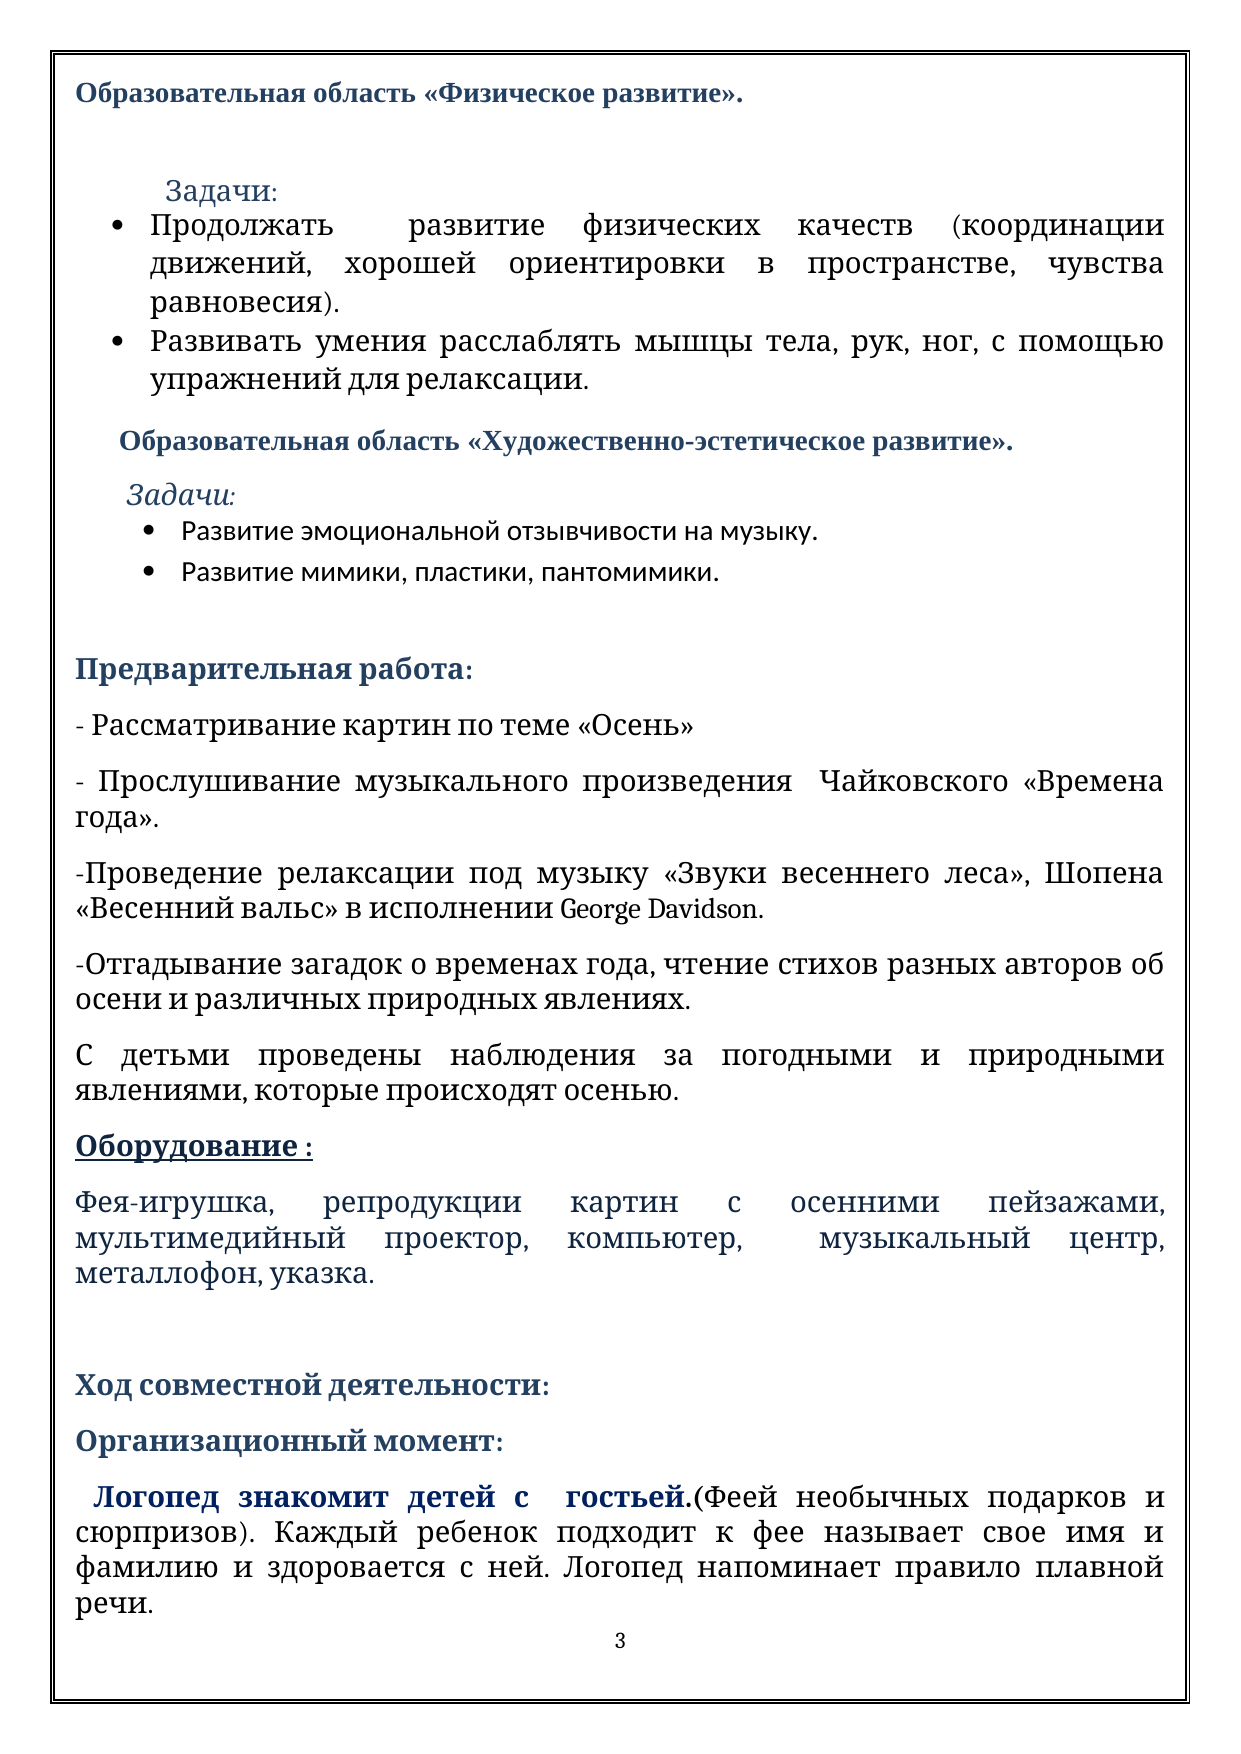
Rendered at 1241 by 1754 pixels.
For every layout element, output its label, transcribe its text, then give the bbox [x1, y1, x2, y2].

text -Проведение релаксации под музыку «Звуки весеннего леса», Шопена «Весенний вальс» в исполнении George Davidson. [75, 857, 1165, 926]
text Фея-игрушка, репродукции картин с осенними пейзажами, мультимедийный проектор, компьютер, музыкальный центр, металлофон, указка. [75, 1187, 1165, 1291]
text - Прослушивание музыкального произведения Чайковского «Времена года». [75, 766, 1165, 834]
text С детьми проведены наблюдения за погодными и природными явлениями, которые происходят осенью. [75, 1039, 1165, 1108]
text Образовательная область «Физическое развитие». [75, 75, 1165, 108]
list Продолжать развитие физических качеств (координации движений, хорошей ориентировки в пространстве, чувства равновесия). [112, 209, 1165, 320]
list Развитие эмоциональной отзывчивости на музыку. [144, 512, 1165, 548]
list Развитие мимики, пластики, пантомимики. [144, 553, 1165, 589]
text Задачи: [75, 479, 1165, 512]
text Организационный момент: [75, 1425, 1165, 1459]
text Образовательная область «Художественно-эстетическое развитие». [75, 423, 1165, 456]
list Развивать умения расслаблять мышцы тела, рук, ног, с помощью упражнений для релаксации. [112, 325, 1165, 397]
text Предварительная работа: [75, 653, 1165, 687]
text - Рассматривание картин по теме «Осень» [75, 709, 1165, 743]
text Задачи: [75, 176, 1165, 209]
text -Отгадывание загадок о временах года, чтение стихов разных авторов об осени и различных природных явлениях. [75, 948, 1165, 1017]
text Логопед знакомит детей с гостьей.(Феей необычных подарков и сюрпризов). Каждый ребенок подходит к фее называет свое имя и фамилию и здоровается с ней. Логопед напоминает правило плавной речи. [75, 1481, 1165, 1620]
text Ход совместной деятельности: [75, 1369, 1165, 1403]
text Оборудование : [75, 1131, 1165, 1164]
